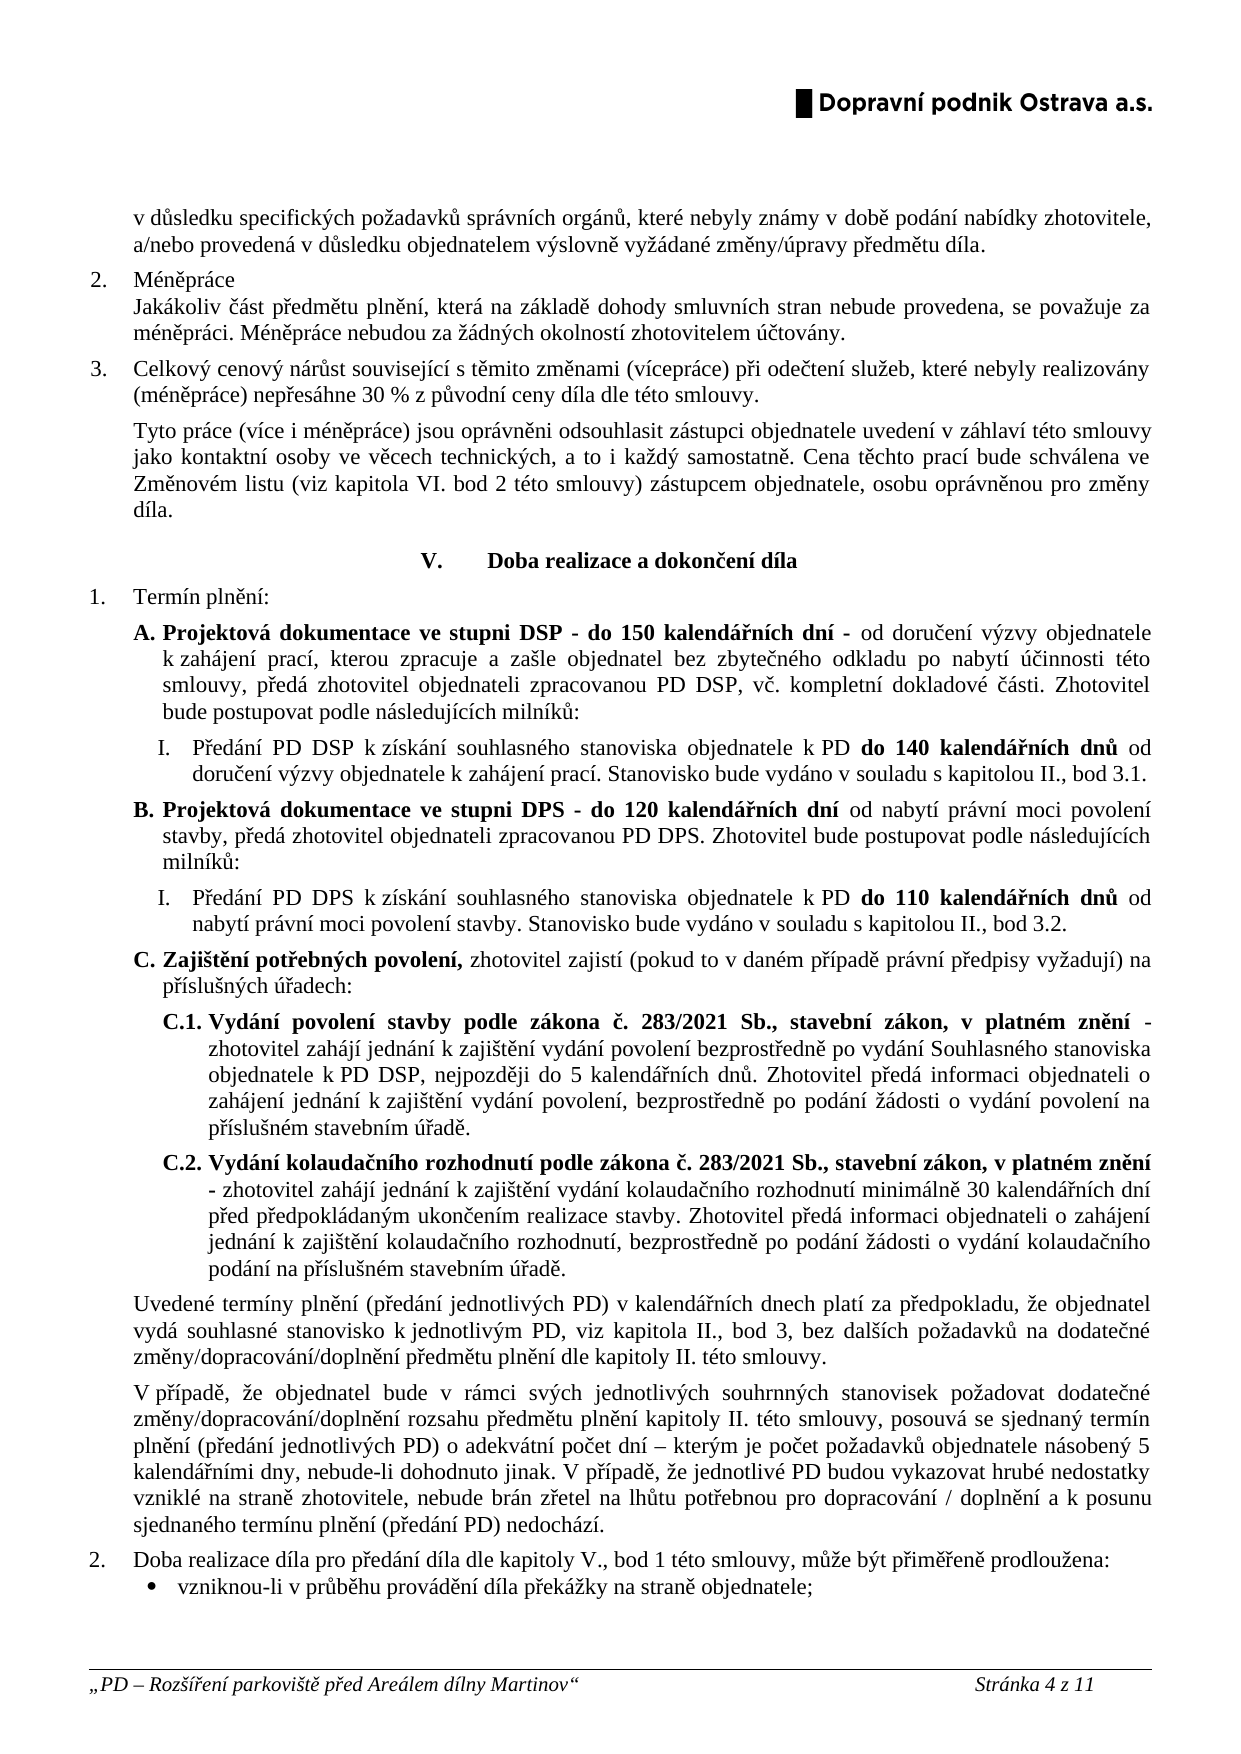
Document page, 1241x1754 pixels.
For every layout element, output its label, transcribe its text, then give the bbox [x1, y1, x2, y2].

list Projektová dokumentace ve stupni DPS - do 120 kalendářních dní od nabytí právní moci povolení stavby, předá zhotovitel objednateli zpracovanou PD DPS. Zhotovitel bude postupovat podle následujících milníků: [133, 796, 1152, 875]
list Předání PD DSP k získání souhlasného stanoviska objednatele k PD do 140 kalendářních dnů od doručení výzvy objednatele k zahájení prací. Stanovisko bude vydáno v souladu s kapitolou II., bod 3.1. [171, 733, 1152, 786]
list Celkový cenový nárůst související s těmito změnami (vícepráce) při odečtení služeb, které nebyly realizovány (méněpráce) nepřesáhne 30 % z původní ceny díla dle této smlouvy. [90, 355, 1152, 407]
list Zajištění potřebných povolení, zhotovitel zajistí (pokud to v daném případě právní předpisy vyžadují) na příslušných úřadech: [133, 946, 1152, 999]
text Uvedené termíny plnění (předání jednotlivých PD) v kalendářních dnech platí za předpokladu, že objednatel vydá souhlasné stanovisko k jednotlivým PD, viz kapitola II., bod 3, bez dalších požadavků na dodatečné změny/dopracování/doplnění předmětu plnění dle kapitoly II. této smlouvy. [133, 1291, 1152, 1369]
text vzniknou-li v průběhu provádění díla překážky na straně objednatele; [148, 1573, 1152, 1599]
list Vydání povolení stavby podle zákona č. 283/2021 Sb., stavební zákon, v platném znění - zhotovitel zahájí jednání k zajištění vydání povolení bezprostředně po vydání Souhlasného stanoviska objednatele k PD DSP, nejpozději do 5 kalendářních dnů. Zhotovitel předá informaci objednateli o zahájení jednání k zajištění vydání povolení, bezprostředně po podání žádosti o vydání povolení na příslušném stavebním úřadě. [162, 1008, 1152, 1140]
picture [795, 89, 1152, 118]
list Vydání kolaudačního rozhodnutí podle zákona č. 283/2021 Sb., stavební zákon, v platném znění - zhotovitel zahájí jednání k zajištění vydání kolaudačního rozhodnutí minimálně 30 kalendářních dní před předpokládaným ukončením realizace stavby. Zhotovitel předá informaci objednateli o zahájení jednání k zajištění kolaudačního rozhodnutí, bezprostředně po podání žádosti o vydání kolaudačního podání na příslušném stavebním úřadě. [162, 1149, 1152, 1281]
text Jakákoliv část předmětu plnění, která na základě dohody smluvních stran nebude provedena, se považuje za méněpráci. Méněpráce nebudou za žádných okolností zhotovitelem účtovány. [133, 293, 1152, 345]
list Projektová dokumentace ve stupni DSP - do 150 kalendářních dní - od doručení výzvy objednatele k zahájení prací, kterou zpracuje a zašle objednatel bez zbytečného odkladu po nabytí účinnosti této smlouvy, předá zhotovitel objednateli zpracovanou PD DSP, vč. kompletní dokladové části. Zhotovitel bude postupovat podle následujících milníků: [133, 619, 1152, 724]
list Předání PD DPS k získání souhlasného stanoviska objednatele k PD do 110 kalendářních dnů od nabytí právní moci povolení stavby. Stanovisko bude vydáno v souladu s kapitolou II., bod 3.2. [171, 884, 1152, 937]
list Doba realizace a dokončení díla [89, 547, 1152, 574]
text Tyto práce (více i méněpráce) jsou oprávněni odsouhlasit zástupci objednatele uvedení v záhlaví této smlouvy jako kontaktní osoby ve věcech technických, a to i každý samostatně. Cena těchto prací bude schválena ve Změnovém listu (viz kapitola VI. bod 2 této smlouvy) zástupcem objednatele, osobu oprávněnou pro změny díla. [133, 417, 1152, 522]
list Doba realizace díla pro předání díla dle kapitoly V., bod 1 této smlouvy, může být přiměřeně prodloužena: [89, 1546, 1152, 1573]
text V případě, že objednatel bude v rámci svých jednotlivých souhrnných stanovisek požadovat dodatečné změny/dopracování/doplnění rozsahu předmětu plnění kapitoly II. této smlouvy, posouvá se sjednaný termín plnění (předání jednotlivých PD) o adekvátní počet dní – kterým je počet požadavků objednatele násobený 5 kalendářními dny, nebude-li dohodnuto jinak. V případě, že jednotlivé PD budou vykazovat hrubé nedostatky vzniklé na straně zhotovitele, nebude brán zřetel na lhůtu potřebnou pro dopracování / doplnění a k posunu sjednaného termínu plnění (předání PD) nedochází. [133, 1379, 1152, 1537]
list Méněpráce [90, 266, 1152, 293]
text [133, 204, 1152, 257]
list Termín plnění: [89, 583, 1152, 609]
